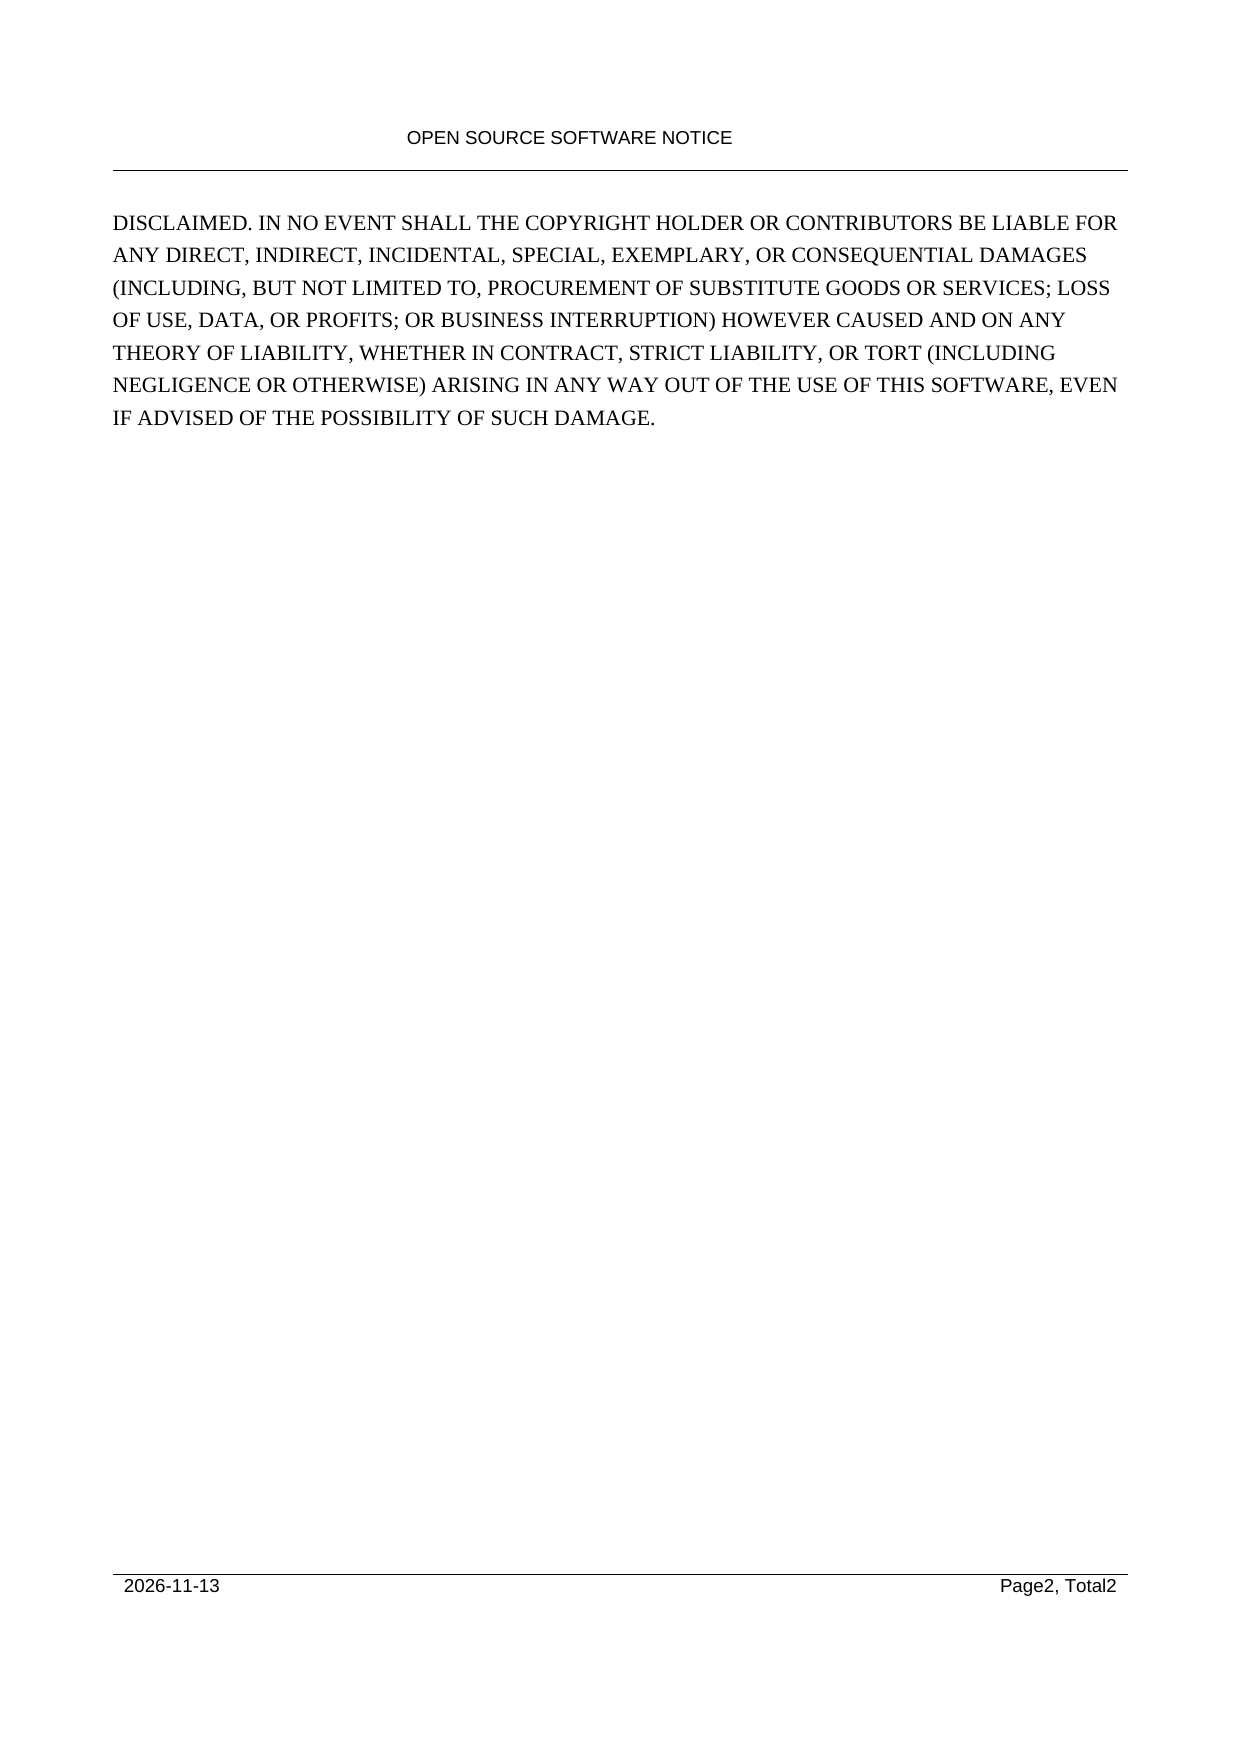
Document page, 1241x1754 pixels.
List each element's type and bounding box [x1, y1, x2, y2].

text [112, 206, 1128, 434]
